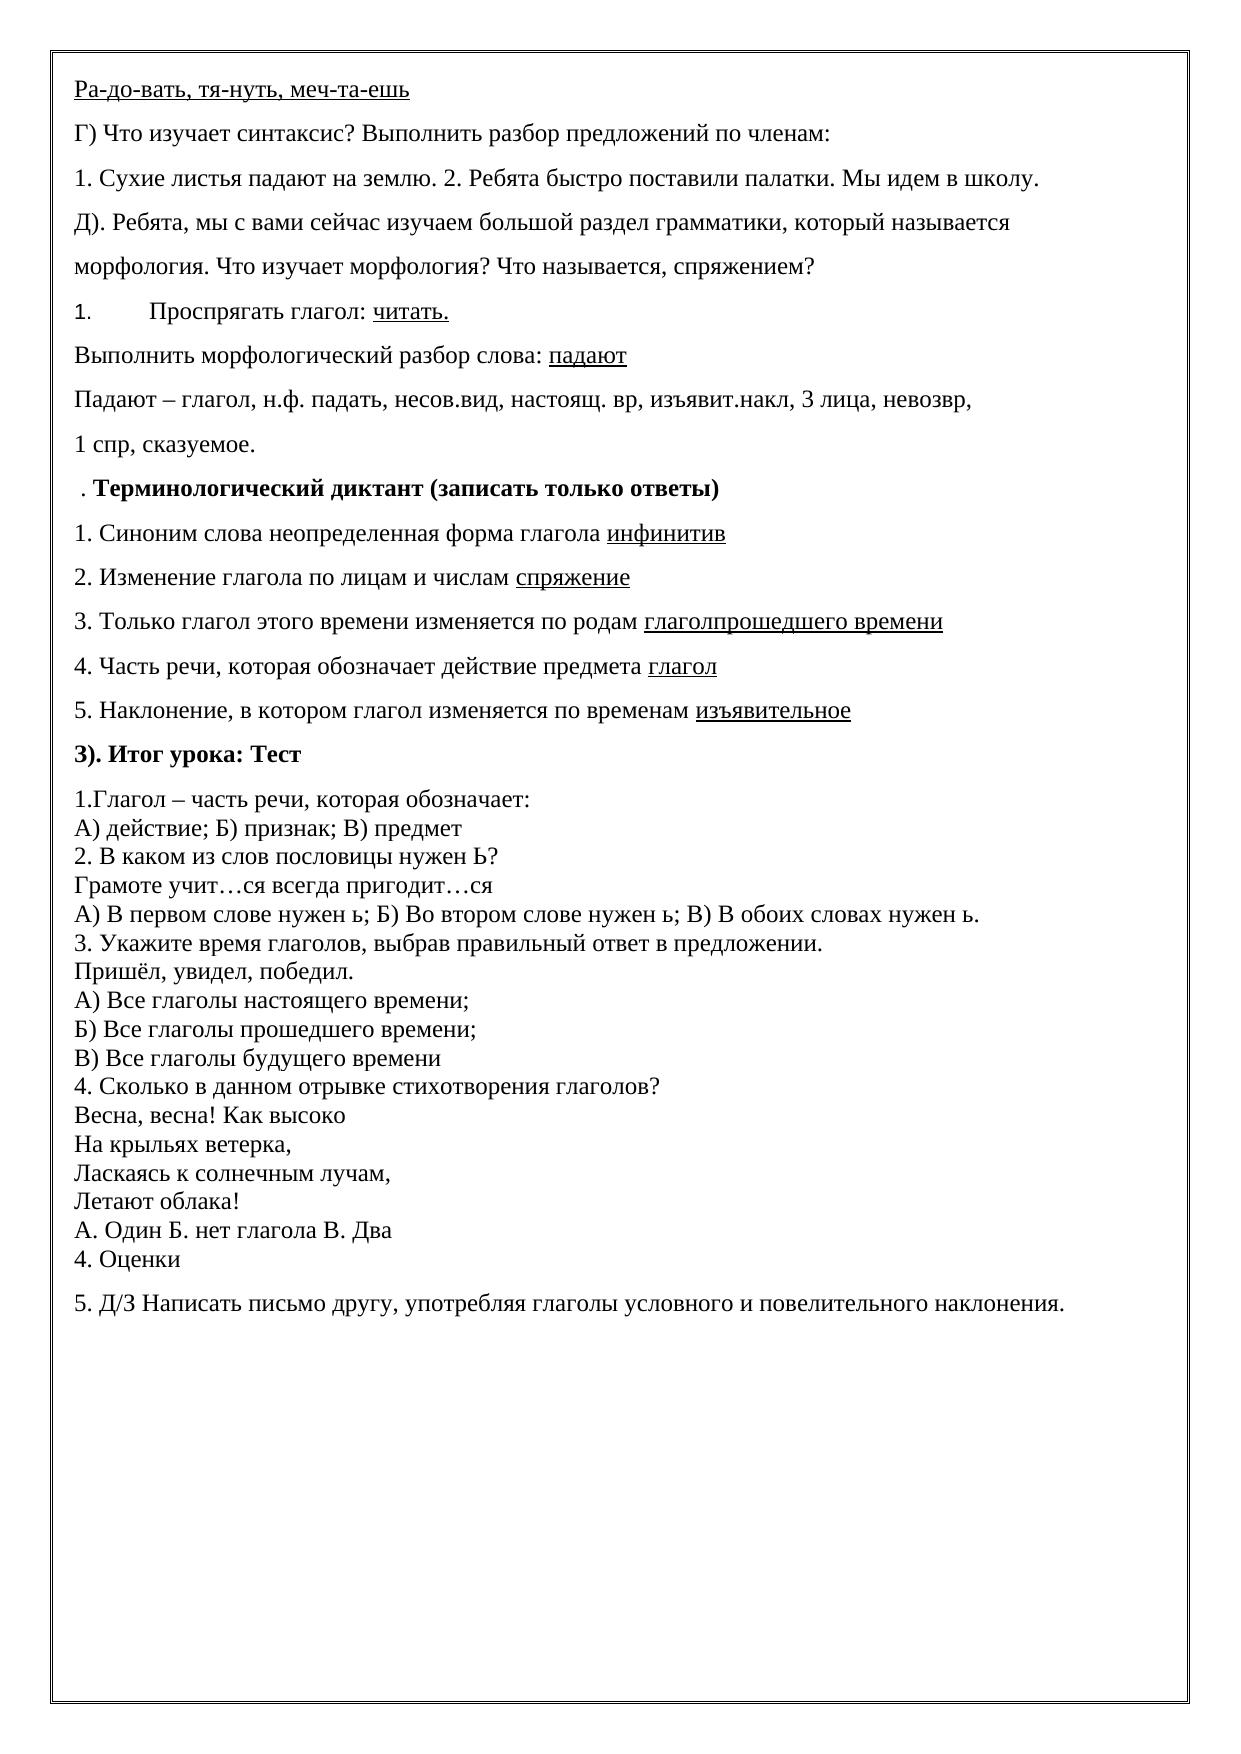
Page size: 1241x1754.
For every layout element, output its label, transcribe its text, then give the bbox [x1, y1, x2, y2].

text 5. Наклонение, в котором глагол изменяется по временам изъявительное [74, 695, 1181, 724]
text морфология. Что изучает морфология? Что называется, спряжением? [74, 251, 1181, 280]
text З). Итог урока: Тест [74, 739, 1181, 768]
text 1 спр, сказуемое. [74, 429, 1181, 458]
text Г) Что изучает синтаксис? Выполнить разбор предложений по членам: [74, 118, 1181, 147]
list Проспрягать глагол: читать. [74, 296, 1181, 324]
text Д). Ребята, мы с вами сейчас изучаем большой раздел грамматики, который называется [74, 207, 1181, 236]
text 5. Д/З Написать письмо другу, употребляя глаголы условного и повелительного наклонения. [74, 1288, 1181, 1317]
text . Терминологический диктант (записать только ответы) [74, 473, 1181, 502]
text Ра-до-вать, тя-нуть, меч-та-ешь [74, 74, 1181, 103]
text 1.Глагол – часть речи, которая обозначает: А) действие; Б) признак; В) предмет 2. В каком из слов пословицы нужен Ь? Грамоте учит…ся всегда пригодит…ся А) В первом слове нужен ь; Б) Во втором слове нужен ь; В) В обоих словах нужен ь. 3. Укажите время глаголов, выбрав правильный ответ в предложении. Пришёл, увидел, победил. А) Все глаголы настоящего времени; Б) Все глаголы прошедшего времени; В) Все глаголы будущего времени 4. Сколько в данном отрывке стихотворения глаголов? Весна, весна! Как высоко На крыльях ветерка, Ласкаясь к солнечным лучам, Летают облака! А. Один Б. нет глагола В. Два 4. Оценки [74, 784, 1181, 1273]
text 4. Часть речи, которая обозначает действие предмета глагол [74, 651, 1181, 679]
text 1. Сухие листья падают на землю. 2. Ребята быстро поставили палатки. Мы идем в школу. [74, 163, 1181, 191]
text Падают – глагол, н.ф. падать, несов.вид, настоящ. вр, изъявит.накл, 3 лица, невозвр, [74, 384, 1181, 413]
text Выполнить морфологический разбор слова: падают [74, 340, 1181, 369]
text 3. Только глагол этого времени изменяется по родам глаголпрошедшего времени [74, 606, 1181, 635]
text 2. Изменение глагола по лицам и числам спряжение [74, 562, 1181, 591]
text 1. Синоним слова неопределенная форма глагола инфинитив [74, 518, 1181, 546]
